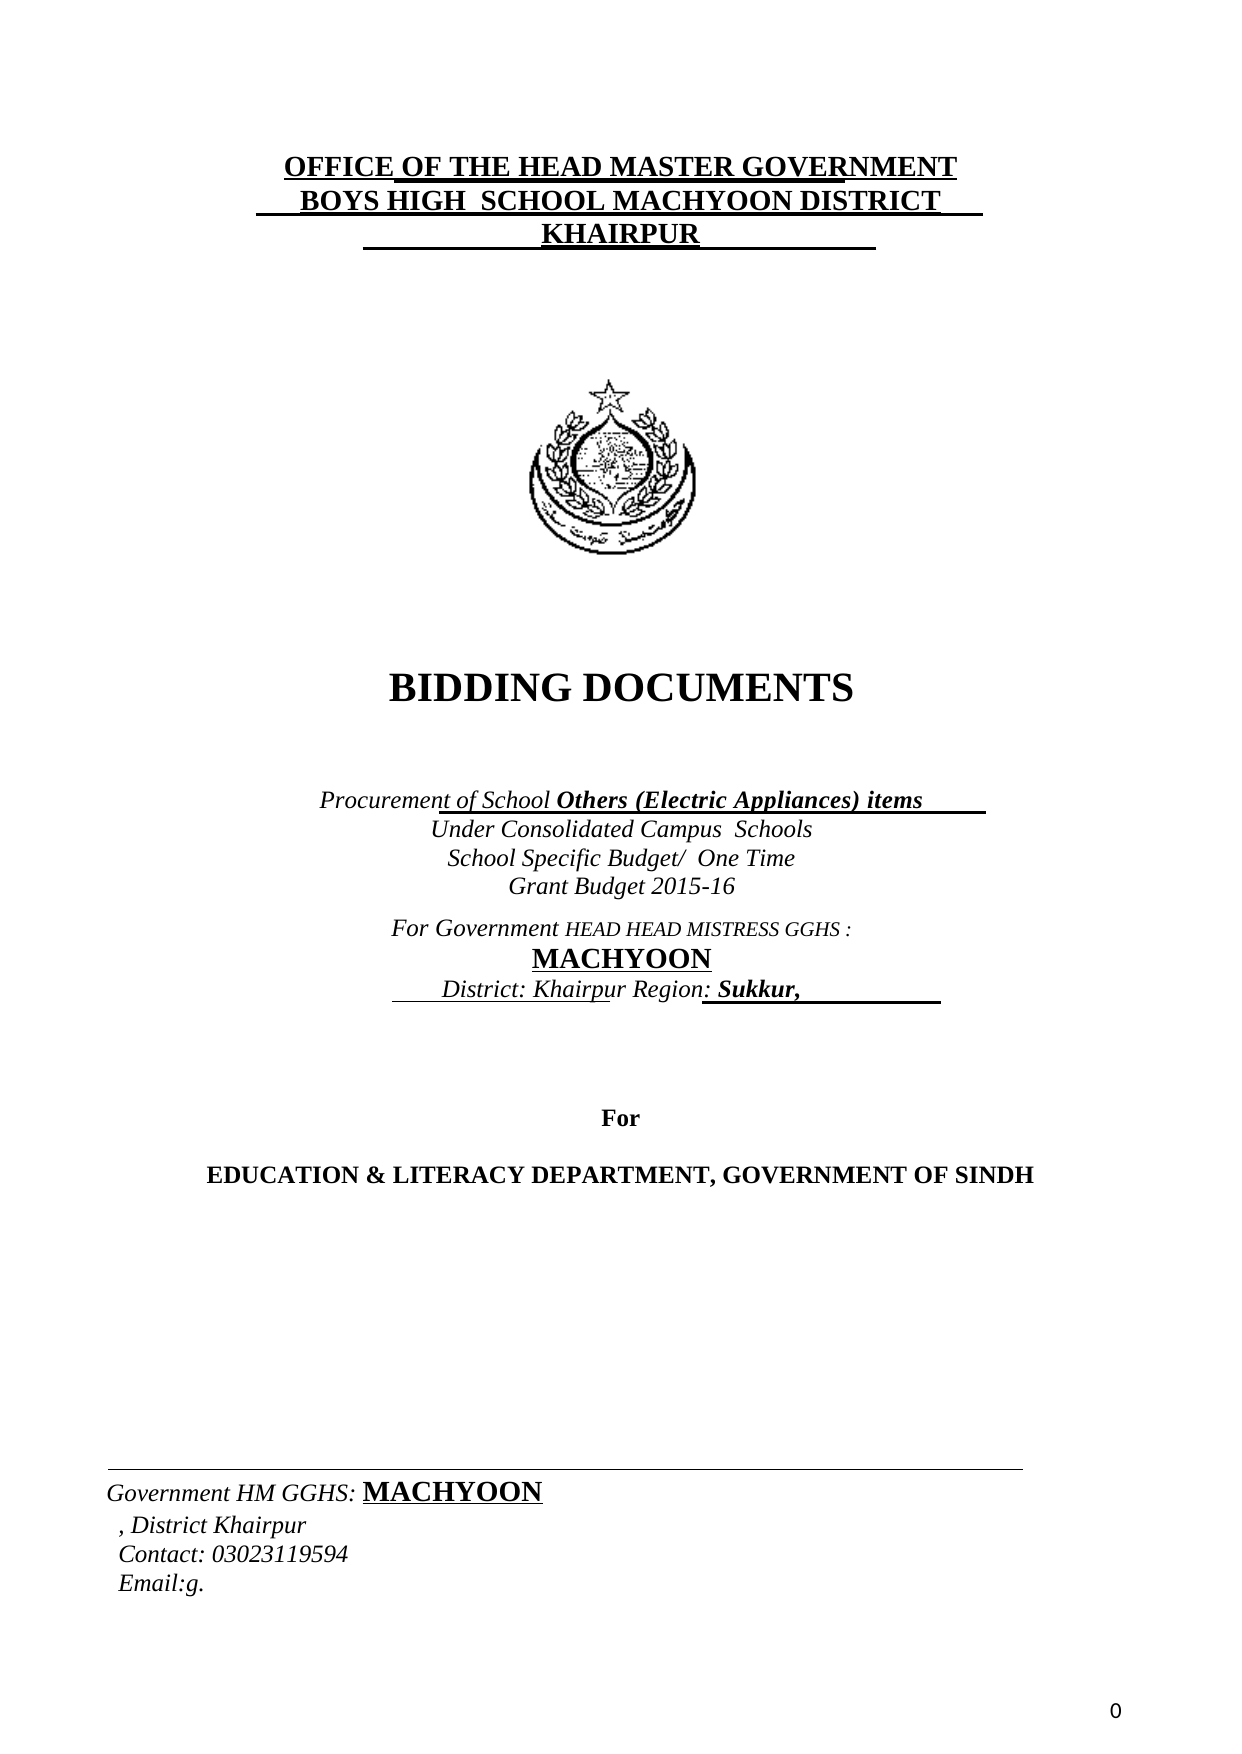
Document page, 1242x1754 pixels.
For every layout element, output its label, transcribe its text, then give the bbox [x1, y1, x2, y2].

text District: Khairpur Region: Sukkur, [297, 975, 946, 1002]
text Email:g. [118, 1568, 1135, 1596]
text Contact: 03023119594 [118, 1539, 1135, 1568]
text Procurement of School Others (Electric Appliances) items [198, 785, 1044, 814]
picture [525, 378, 699, 558]
text OFFICE OF THE HEAD MASTER GOVERNMENT BOYS HIGH SCHOOL MACHYOON DISTRICT KHAIRPUR [253, 150, 988, 250]
text Under Consolidated Campus Schools School Specific Budget/ One Time Grant Budget 2015-16 [422, 814, 821, 900]
text Government HM GGHS: MACHYOON [106, 1474, 862, 1507]
text , District Khairpur [118, 1510, 1135, 1539]
text EDUCATION & LITERACY DEPARTMENT, GOVERNMENT OF SINDH [206, 1160, 1135, 1187]
text BIDDING DOCUMENTS [389, 663, 1135, 709]
text For Government HEAD HEAD MISTRESS GGHS : MACHYOON [381, 913, 862, 975]
text For [596, 1104, 644, 1131]
